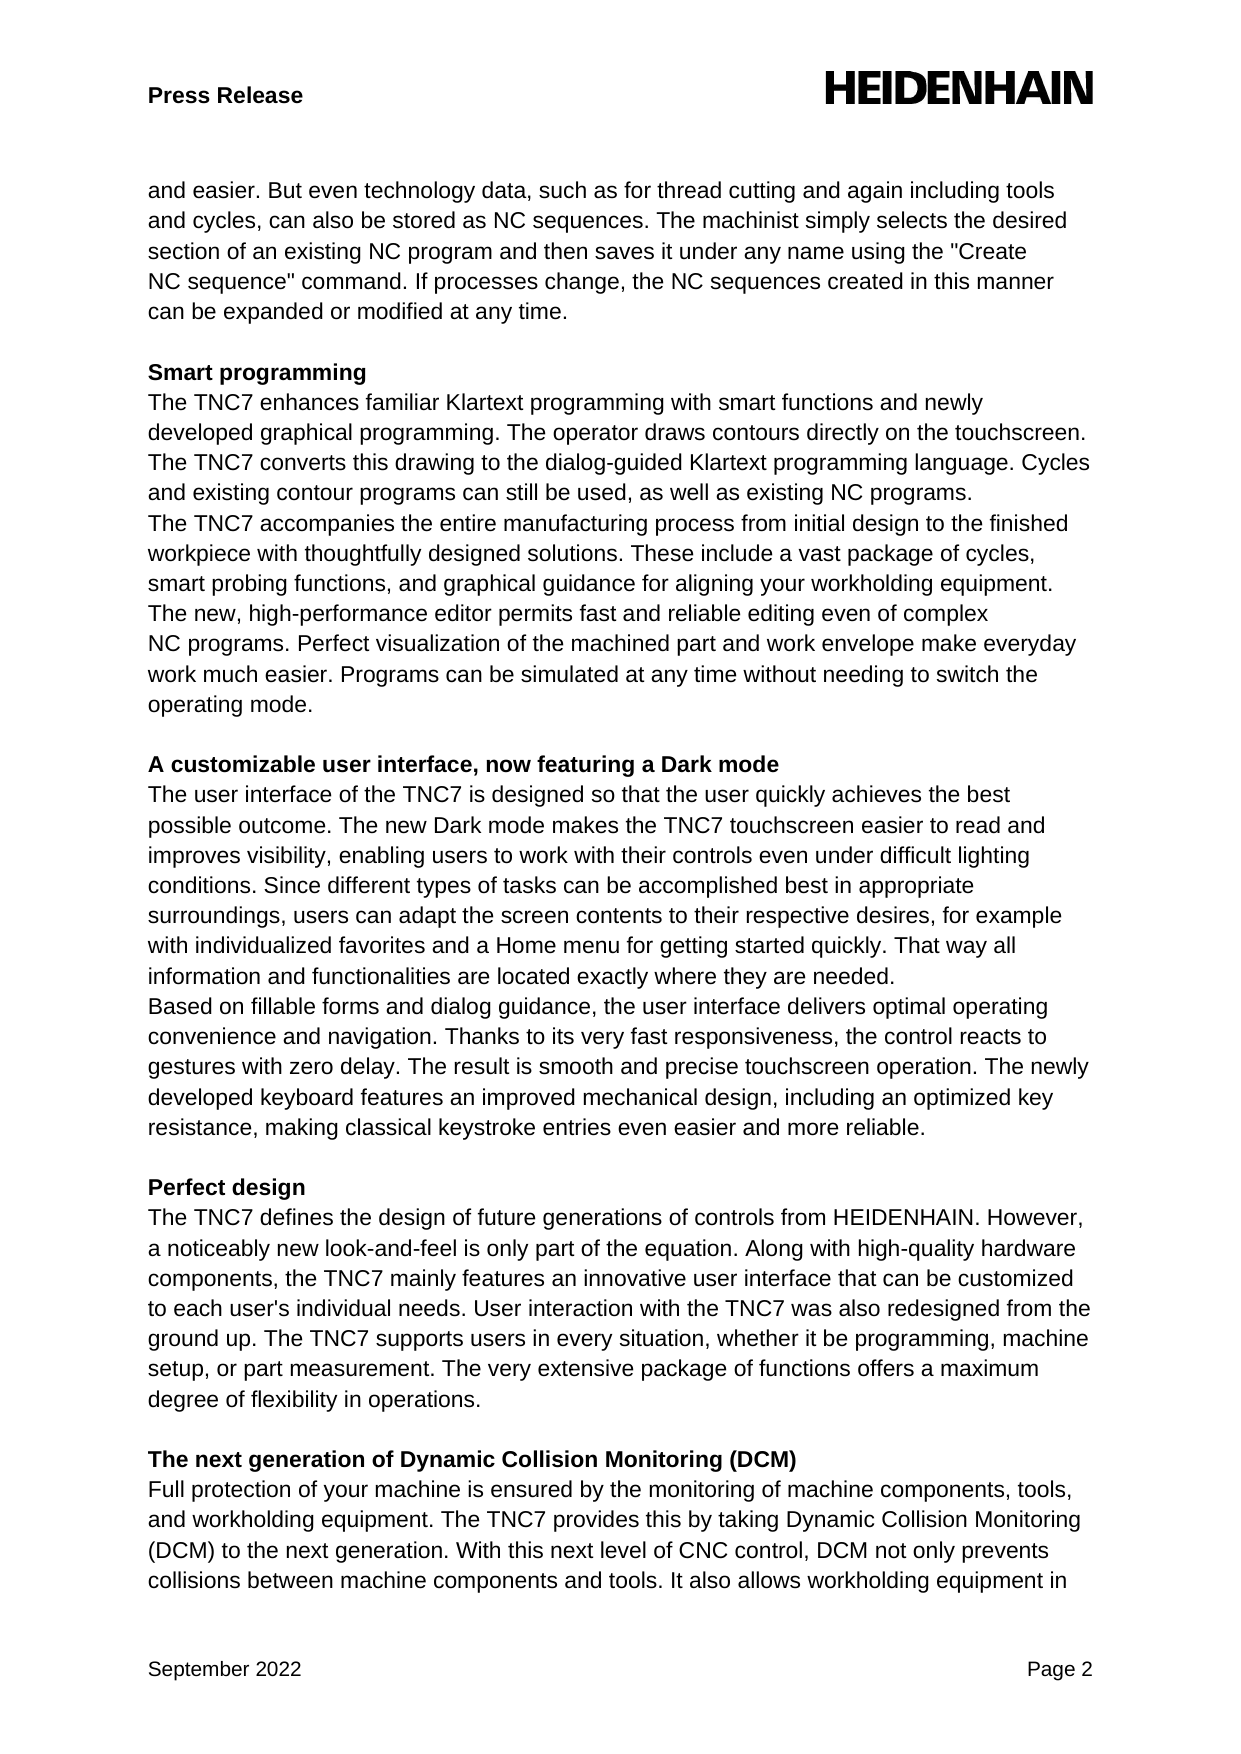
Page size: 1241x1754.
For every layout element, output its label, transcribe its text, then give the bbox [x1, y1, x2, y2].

text The next generation of Dynamic Collision Monitoring (DCM) [148, 1446, 1092, 1472]
text Perfect design [148, 1174, 1092, 1200]
text The user interface of the TNC7 is designed so that the user quickly achieves the best possible outcome. The new Dark mode makes the TNC7 touchscreen easier to read and improves visibility, enabling users to work with their controls even under difficult lighting conditions. Since different types of tasks can be accomplished best in appropriate surroundings, users can adapt the screen contents to their respective desires, for example with individualized favorites and a Home menu for getting started quickly. That way all information and functionalities are located exactly where they are needed. [148, 781, 1092, 989]
text Based on fillable forms and dialog guidance, the user interface delivers optimal operating convenience and navigation. Thanks to its very fast responsiveness, the control reacts to gestures with zero delay. The result is smooth and precise touchscreen operation. The newly developed keyboard features an improved mechanical design, including an optimized key resistance, making classical keystroke entries even easier and more reliable. [148, 993, 1092, 1140]
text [148, 177, 1092, 324]
text The TNC7 defines the design of future generations of controls from HEIDENHAIN. However, a noticeably new look-and-feel is only part of the equation. Along with high-quality hardware components, the TNC7 mainly features an innovative user interface that can be customized to each user's individual needs. User interaction with the TNC7 was also redesigned from the ground up. The TNC7 supports users in every situation, whether it be programming, machine setup, or part measurement. The very extensive package of functions offers a maximum degree of flexibility in operations. [148, 1204, 1092, 1412]
text Smart programming [148, 358, 1092, 385]
picture [825, 71, 1093, 104]
text The TNC7 enhances familiar Klartext programming with smart functions and newly developed graphical programming. The operator draws contours directly on the touchscreen. The TNC7 converts this drawing to the dialog-guided Klartext programming language. Cycles and existing contour programs can still be used, as well as existing NC programs. [148, 389, 1092, 506]
text The TNC7 accompanies the entire manufacturing process from initial design to the finished workpiece with thoughtfully designed solutions. These include a vast package of cycles, smart probing functions, and graphical guidance for aligning your workholding equipment. The new, high-performance editor permits fast and reliable editing even of complex NC programs. Perfect visualization of the machined part and work envelope make everyday work much easier. Programs can be simulated at any time without needing to switch the operating mode. [148, 509, 1092, 717]
text A customizable user interface, now featuring a Dark mode [148, 751, 1092, 777]
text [148, 1476, 1092, 1593]
